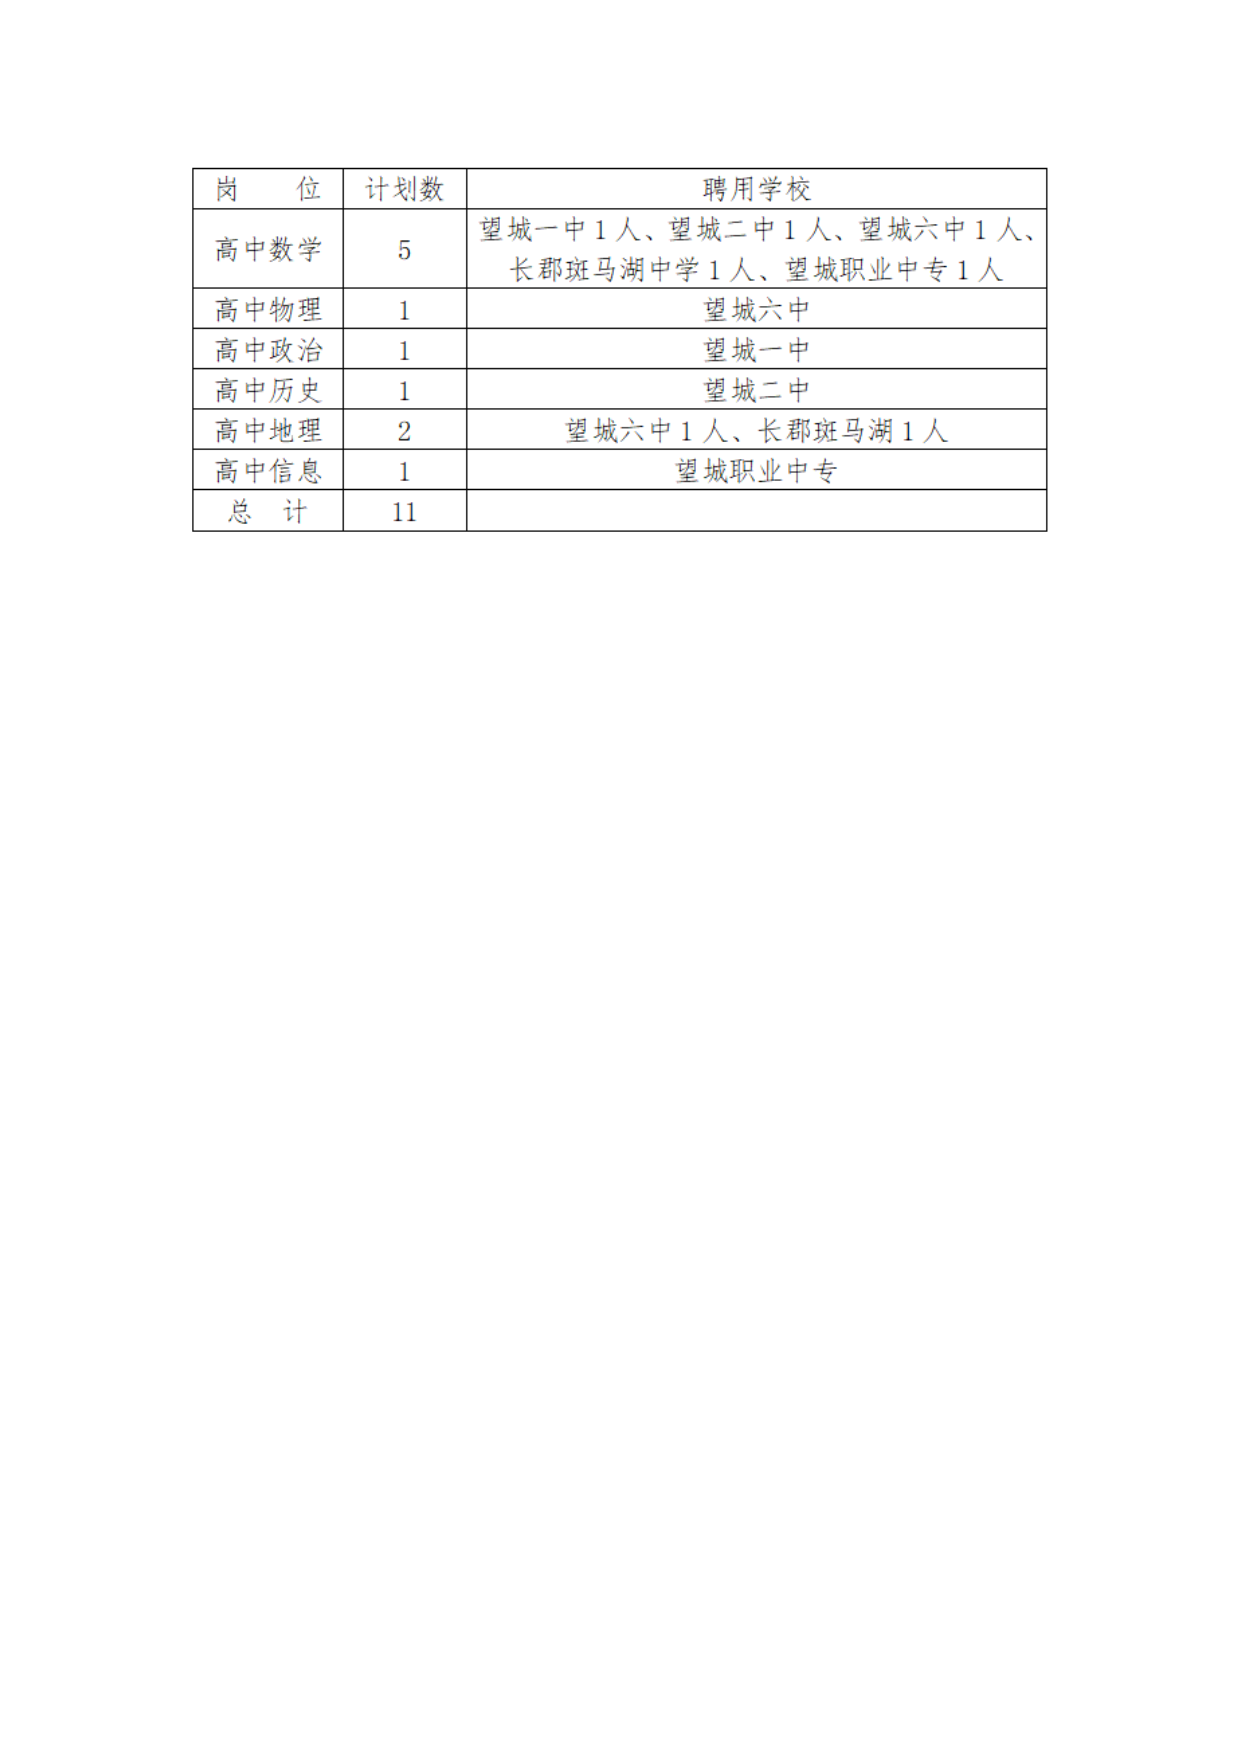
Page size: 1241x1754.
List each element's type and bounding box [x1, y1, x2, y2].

picture [187, 164, 1053, 536]
